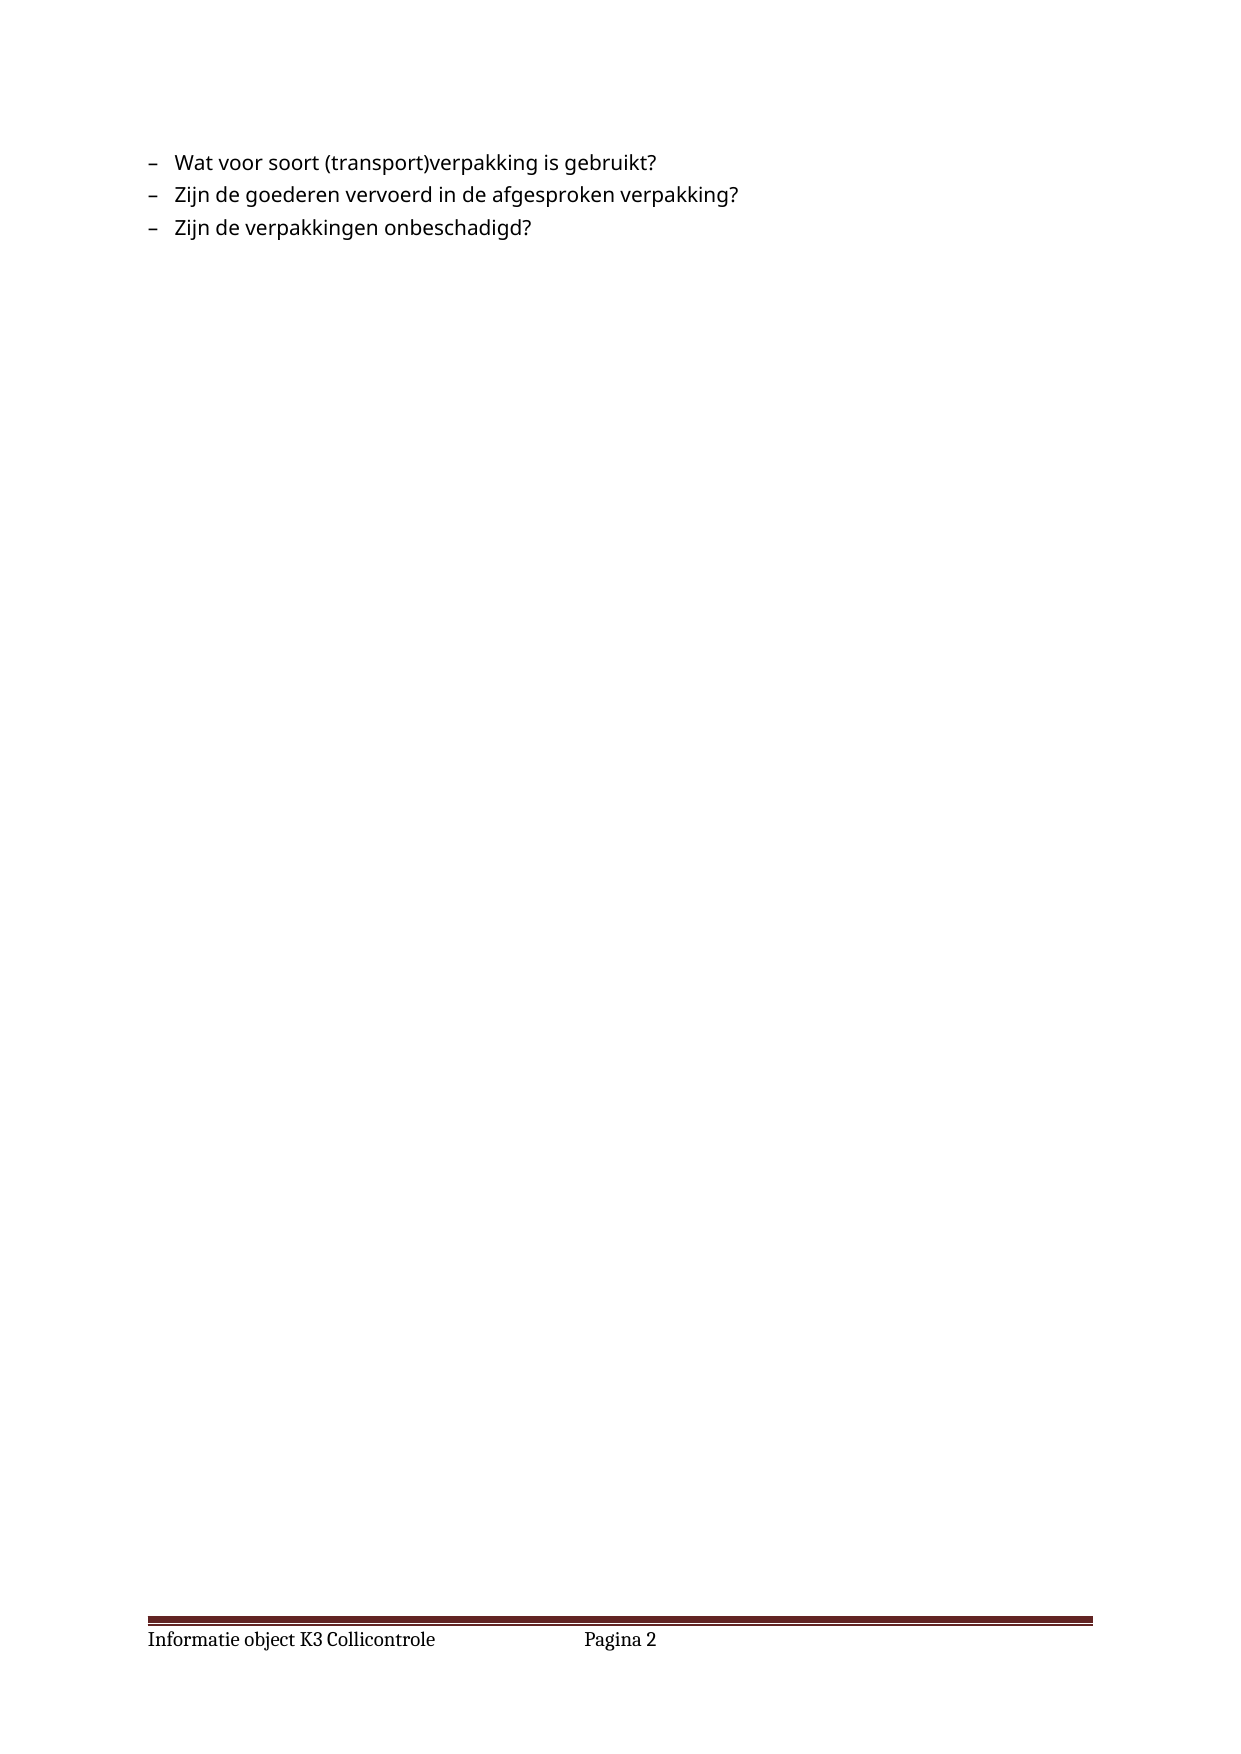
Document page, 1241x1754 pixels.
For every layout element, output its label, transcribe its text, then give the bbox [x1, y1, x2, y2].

text – Zijn de goederen vervoerd in de afgesproken verpakking? [148, 180, 1093, 209]
text – Wat voor soort (transport)verpakking is gebruikt? [148, 148, 1093, 176]
text – Zijn de verpakkingen onbeschadigd? [148, 213, 1093, 241]
